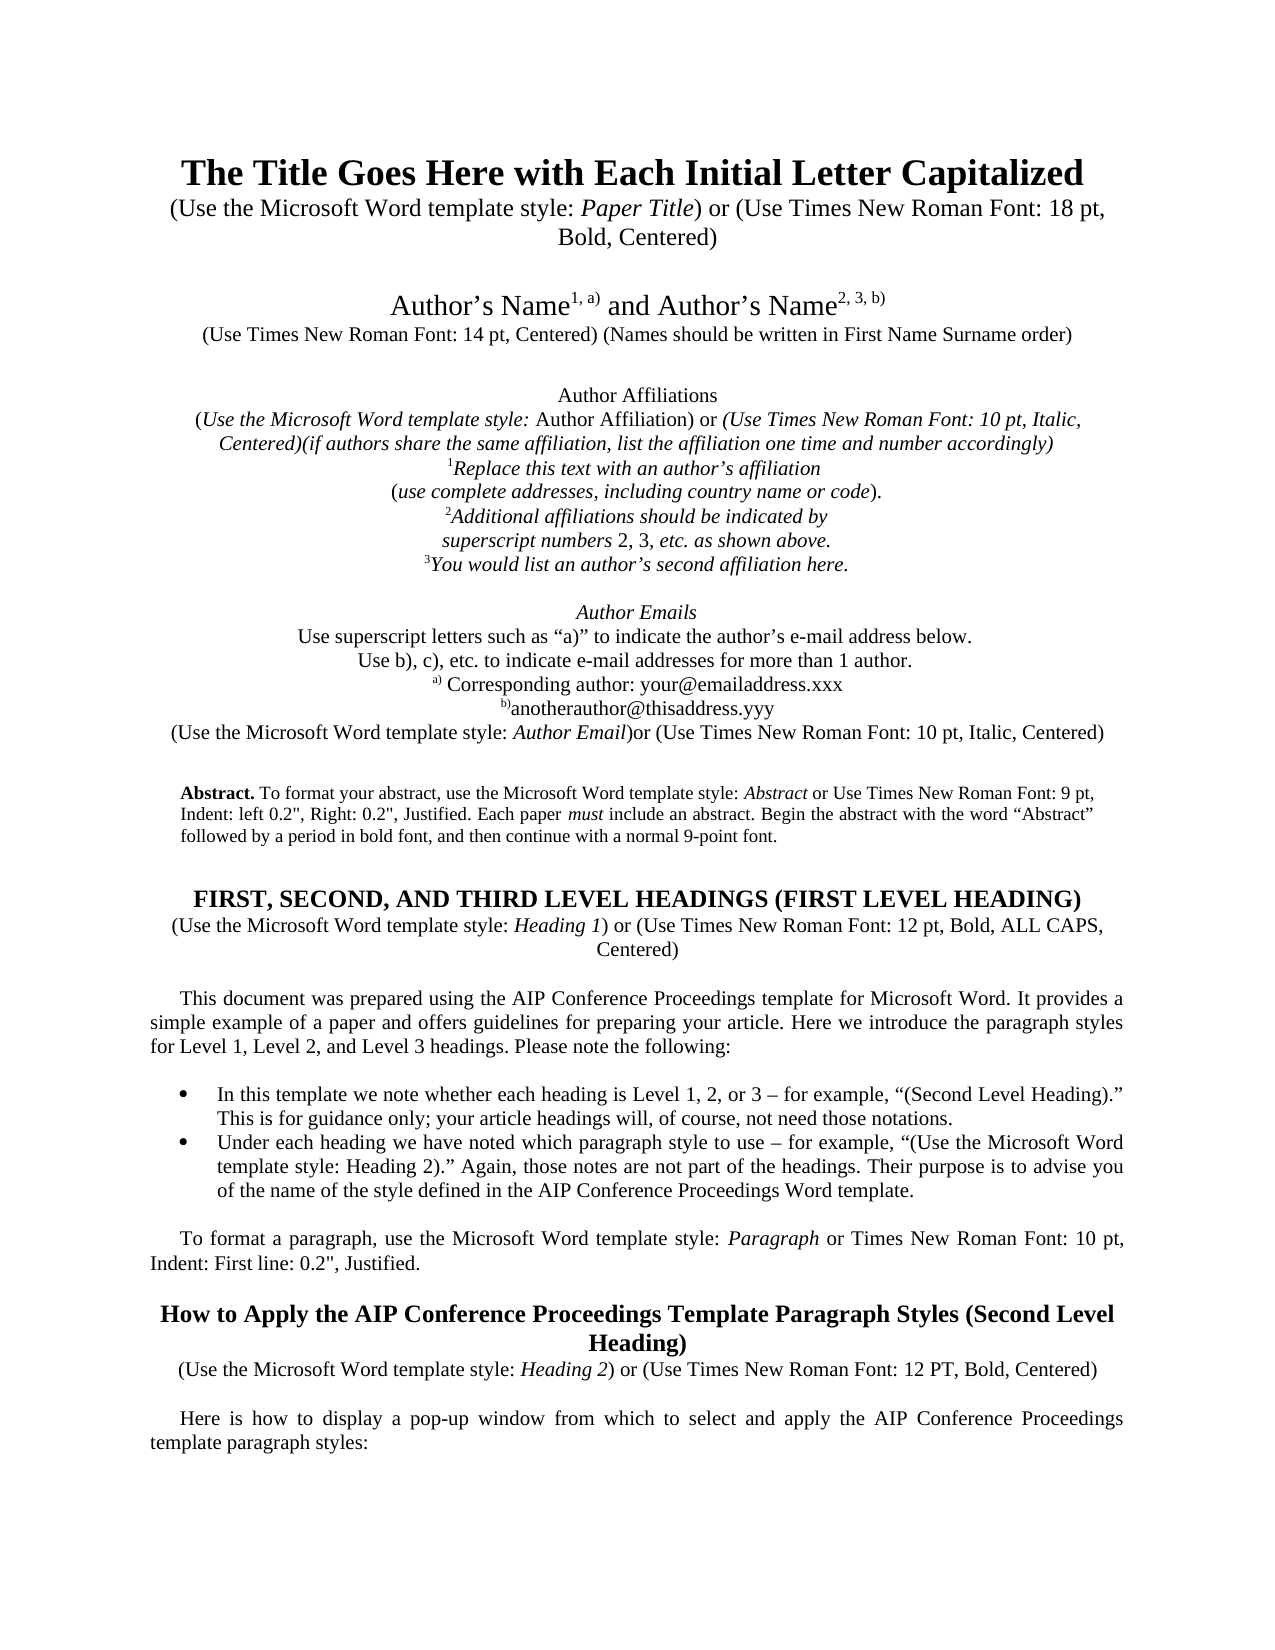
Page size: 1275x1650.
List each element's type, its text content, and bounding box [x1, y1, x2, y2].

text This document was prepared using the AIP Conference Proceedings template for Microsoft Word. It provides a simple example of a paper and offers guidelines for preparing your article. Here we introduce the paragraph styles for Level 1, Level 2, and Level 3 headings. Please note the following: [150, 986, 1125, 1058]
text Author Emails [150, 576, 1125, 624]
text 3You would list an author’s second affiliation here. [150, 552, 1125, 576]
text Abstract. To format your abstract, use the Microsoft Word template style: Abstract or Use Times New Roman Font: 9 pt, Indent: left 0.2", Right: 0.2", Justified. Each paper must include an abstract. Begin the abstract with the word “Abstract” followed by a period in bold font, and then continue with a normal 9-point font. [180, 782, 1095, 846]
text 2Additional affiliations should be indicated by superscript numbers 2, 3, etc. as shown above. [150, 503, 1125, 552]
text Author Affiliations [150, 383, 1125, 407]
text (Use the Microsoft Word template style: Author Affiliation) or (Use Times New Roman Font: 10 pt, Italic, Centered)(if authors share the same affiliation, list the affiliation one time and number accordingly) [150, 407, 1125, 455]
subtitle How to Apply the AIP Conference Proceedings Template Paragraph Styles (Second Level Heading) (Use the Microsoft Word template style: Heading 2) or (Use Times New Roman Font: 12 pt, Bold, Centered) [150, 1299, 1125, 1381]
subtitle first, second, and third level headings (first level heading) (Use the Microsoft Word template style: Heading 1) or (Use Times New Roman Font: 12 pt, Bold, ALL CAPS, Centered) [150, 884, 1125, 961]
text Under each heading we have noted which paragraph style to use – for example, “(Use the Microsoft Word template style: Heading 2).” Again, those notes are not part of the headings. Their purpose is to advise you of the name of the style defined in the AIP Conference Proceedings Word template. [179, 1130, 1125, 1202]
title The Title Goes Here with Each Initial Letter Capitalized (Use the Microsoft Word template style: Paper Title) or (Use Times New Roman Font: 18 pt, Bold, Centered) [150, 150, 1125, 251]
text To format a paragraph, use the Microsoft Word template style: Paragraph or Times New Roman Font: 10 pt, Indent: First line: 0.2", Justified. [150, 1226, 1125, 1274]
text Author’s Name1, a) and Author’s Name2, 3, b) (Use Times New Roman Font: 14 pt, Centered) (Names should be written in First Name Surname order) [150, 288, 1125, 346]
text In this template we note whether each heading is Level 1, 2, or 3 – for example, “(Second Level Heading).” This is for guidance only; your article headings will, of course, not need those notations. [179, 1082, 1125, 1130]
text Here is how to display a pop-up window from which to select and apply the AIP Conference Proceedings template paragraph styles: [150, 1406, 1125, 1454]
text 1Replace this text with an author’s affiliation (use complete addresses, including country name or code). [150, 455, 1125, 503]
text Use superscript letters such as “a)” to indicate the author’s e-mail address below. Use b), c), etc. to indicate e-mail addresses for more than 1 author. a) Corresponding author: your@emailaddress.xxx b)anotherauthor@thisaddress.yyy (Use the Microsoft Word template style: Author Email)or (Use Times New Roman Font: 10 pt, Italic, Centered) [150, 624, 1125, 744]
